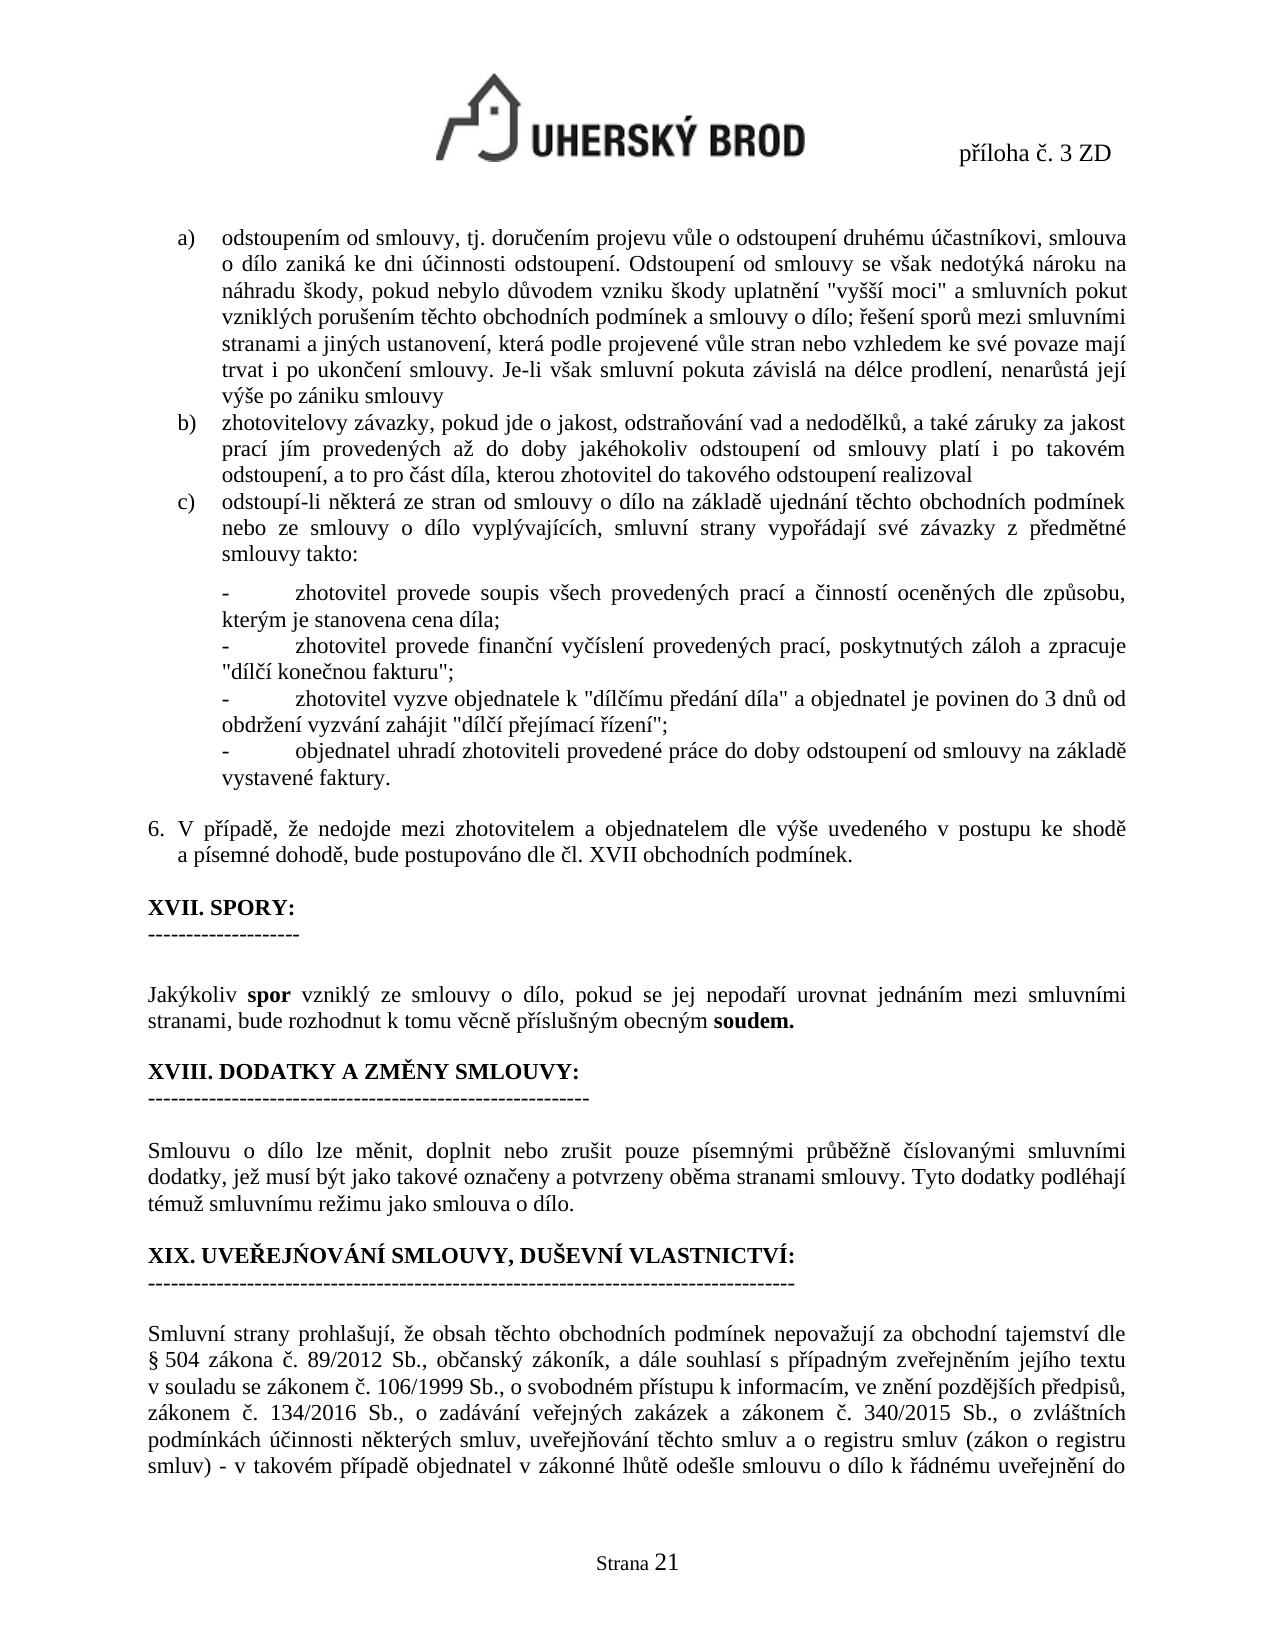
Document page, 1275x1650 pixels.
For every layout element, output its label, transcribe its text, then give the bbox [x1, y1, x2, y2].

text Jakýkoliv spor vzniklý ze smlouvy o dílo, pokud se jej nepodaří urovnat jednáním mezi smluvními stranami, bude rozhodnut k tomu věcně příslušným obecným soudem. [148, 981, 1127, 1034]
text -------------------- [148, 921, 1127, 947]
text - zhotovitel vyzve objednatele k "dílčímu předání díla" a objednatel je povinen do 3 dnů od obdržení vyzvání zahájit "dílčí přejímací řízení"; [222, 685, 1127, 737]
subtitle XVII. SPORY: [148, 894, 1127, 921]
text ------------------------------------------------------------------------------------- [148, 1269, 1127, 1295]
list zhotovitelovy závazky, pokud jde o jakost, odstraňování vad a nedodělků, a také záruky za jakost prací jím provedených až do doby jakéhokoliv odstoupení od smlouvy platí i po takovém odstoupení, a to pro část díla, kterou zhotovitel do takového odstoupení realizoval [177, 409, 1127, 488]
text - zhotovitel provede soupis všech provedených prací a činností oceněných dle způsobu, kterým je stanovena cena díla; [222, 579, 1127, 632]
list odstoupí-li některá ze stran od smlouvy o dílo na základě ujednání těchto obchodních podmínek nebo ze smlouvy o dílo vyplývajících, smluvní strany vypořádají své závazky z předmětné smlouvy takto: [177, 488, 1127, 567]
list odstoupením od smlouvy, tj. doručením projevu vůle o odstoupení druhému účastníkovi, smlouva o dílo zaniká ke dni účinnosti odstoupení. Odstoupení od smlouvy se však nedotýká nároku na náhradu škody, pokud nebylo důvodem vzniku škody uplatnění "vyšší moci" a smluvních pokut vzniklých porušením těchto obchodních podmínek a smlouvy o dílo; řešení sporů mezi smluvními stranami a jiných ustanovení, která podle projevené vůle stran nebo vzhledem ke své povaze mají trvat i po ukončení smlouvy. Je-li však smluvní pokuta závislá na délce prodlení, nenarůstá její výše po zániku smlouvy [177, 224, 1127, 409]
text Smlouvu o dílo lze měnit, doplnit nebo zrušit pouze písemnými průběžně číslovanými smluvními dodatky, jež musí být jako takové označeny a potvrzeny oběma stranami smlouvy. Tyto dodatky podléhají témuž smluvnímu režimu jako smlouva o dílo. [148, 1137, 1127, 1216]
text - objednatel uhradí zhotoviteli provedené práce do doby odstoupení od smlouvy na základě vystavené faktury. [222, 737, 1127, 790]
subtitle XVIII. DODATKY A ZMĚNY SMLOUVY: [148, 1058, 1127, 1084]
picture [435, 73, 805, 162]
text - zhotovitel provede finanční vyčíslení provedených prací, poskytnutých záloh a zpracuje "dílčí konečnou fakturu"; [222, 632, 1127, 685]
subtitle XIX. UVEŘEJŃOVÁNÍ SMLOUVY, DUŠEVNÍ VLASTNICTVÍ: [148, 1242, 1127, 1269]
text ---------------------------------------------------------- [148, 1084, 1127, 1111]
list V případě, že nedojde mezi zhotovitelem a objednatelem dle výše uvedeného v postupu ke shodě a písemné dohodě, bude postupováno dle čl. XVII obchodních podmínek. [148, 815, 1127, 868]
